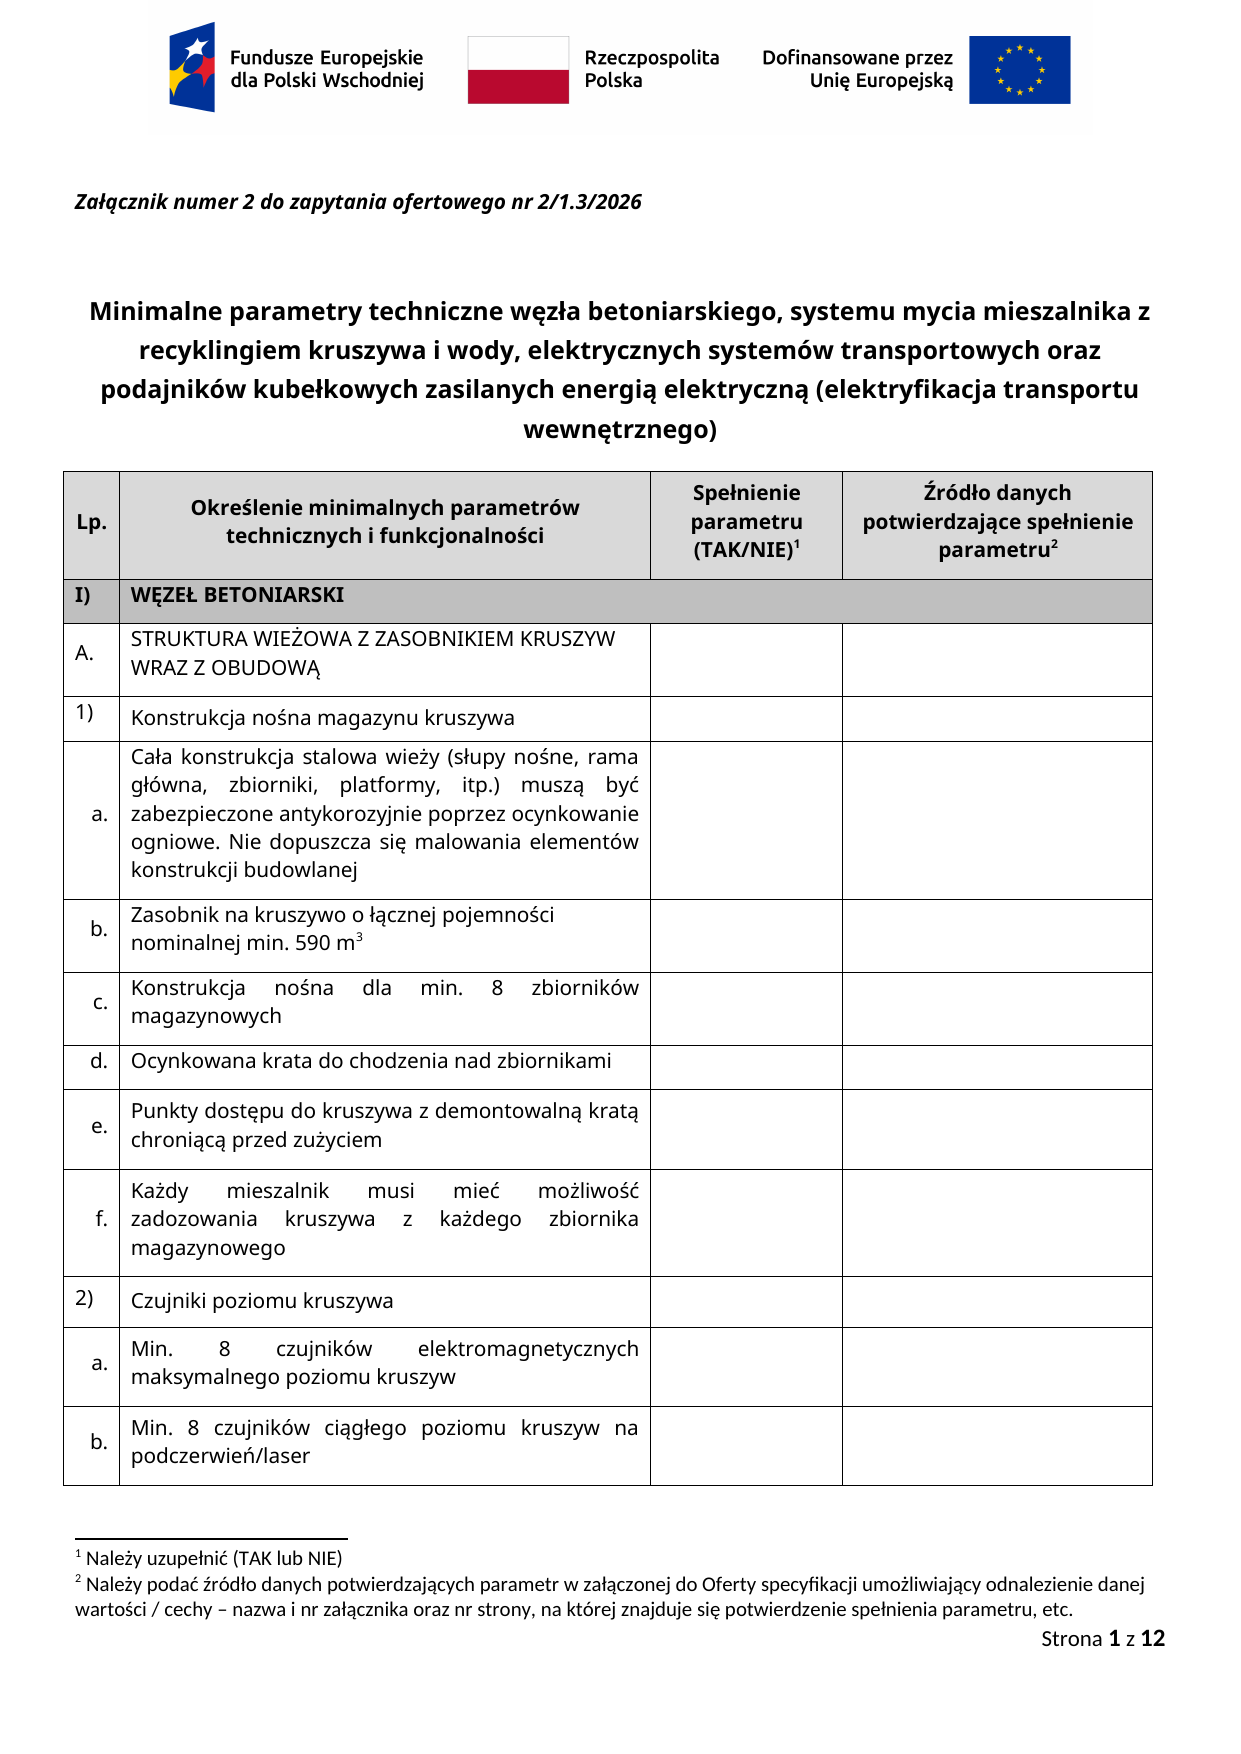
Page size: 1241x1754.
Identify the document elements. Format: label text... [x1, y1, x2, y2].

table_cell Ocynkowana krata do chodzenia nad zbiornikami [120, 1046, 650, 1089]
table_cell [651, 973, 842, 1045]
table_cell b. [64, 1407, 119, 1485]
table_cell WĘZEŁ BETONIARSKI [120, 580, 1152, 623]
table_cell [651, 1277, 842, 1327]
table_cell d. [64, 1046, 119, 1089]
table_cell Czujniki poziomu kruszywa [120, 1277, 650, 1327]
table_cell I) [64, 580, 119, 623]
table_header Lp. [64, 472, 119, 579]
table_cell [843, 1170, 1152, 1276]
table_cell Punkty dostępu do kruszywa z demontowalną kratą chroniącą przed zużyciem [120, 1090, 650, 1168]
table_cell [843, 697, 1152, 741]
text Minimalne parametry techniczne węzła betoniarskiego, systemu mycia mieszalnika z recyklingiem kruszywa i wody, elektrycznych systemów transportowych oraz podajników kubełkowych zasilanych energią elektryczną (elektryfikacja transportu wewnętrznego) [75, 294, 1165, 445]
table_cell [843, 742, 1152, 899]
table_cell [651, 624, 842, 696]
table_cell [651, 697, 842, 741]
table_cell Każdy mieszalnik musi mieć możliwość zadozowania kruszywa z każdego zbiornika magazynowego [120, 1170, 650, 1276]
table_cell [843, 1277, 1152, 1327]
table_cell [651, 1407, 842, 1485]
table_cell e. [64, 1090, 119, 1168]
table_cell Konstrukcja nośna dla min. 8 zbiorników magazynowych [120, 973, 650, 1045]
table_cell c. [64, 973, 119, 1045]
table_cell Zasobnik na kruszywo o łącznej pojemności nominalnej min. 590 m3 [120, 900, 650, 972]
table_cell [843, 1407, 1152, 1485]
table_cell [651, 1328, 842, 1406]
table_cell [843, 1328, 1152, 1406]
table_cell [651, 900, 842, 972]
table_cell [651, 742, 842, 899]
table_cell Min. 8 czujników ciągłego poziomu kruszyw na podczerwień/laser [120, 1407, 650, 1485]
text Załącznik numer 2 do zapytania ofertowego nr 2/1.3/2026 [75, 187, 1165, 215]
picture [147, 0, 1093, 135]
table_header Określenie minimalnych parametrów technicznych i funkcjonalności [120, 472, 650, 579]
table_cell a. [64, 742, 119, 899]
table_cell 2) [64, 1277, 119, 1327]
table_cell [651, 1046, 842, 1089]
table_cell f. [64, 1170, 119, 1276]
table_cell [843, 1090, 1152, 1168]
table_cell [843, 624, 1152, 696]
table_cell b. [64, 900, 119, 972]
table_cell [651, 1090, 842, 1168]
table_cell STRUKTURA WIEŻOWA Z ZASOBNIKIEM KRUSZYW WRAZ Z OBUDOWĄ [120, 624, 650, 696]
table_cell a. [64, 1328, 119, 1406]
table_cell [843, 1046, 1152, 1089]
table_cell 1) [64, 697, 119, 741]
table_header Spełnienie parametru (TAK/NIE) [651, 472, 842, 579]
table_cell [651, 1170, 842, 1276]
table_cell A. [64, 624, 119, 696]
table_cell [843, 900, 1152, 972]
table_header Źródło danych potwierdzające spełnienie parametru [843, 472, 1152, 579]
table_cell Konstrukcja nośna magazynu kruszywa [120, 697, 650, 741]
table_cell [843, 973, 1152, 1045]
table_cell Min. 8 czujników elektromagnetycznych maksymalnego poziomu kruszyw [120, 1328, 650, 1406]
table_cell Cała konstrukcja stalowa wieży (słupy nośne, rama główna, zbiorniki, platformy, itp.) muszą być zabezpieczone antykorozyjnie poprzez ocynkowanie ogniowe. Nie dopuszcza się malowania elementów konstrukcji budowlanej [120, 742, 650, 899]
